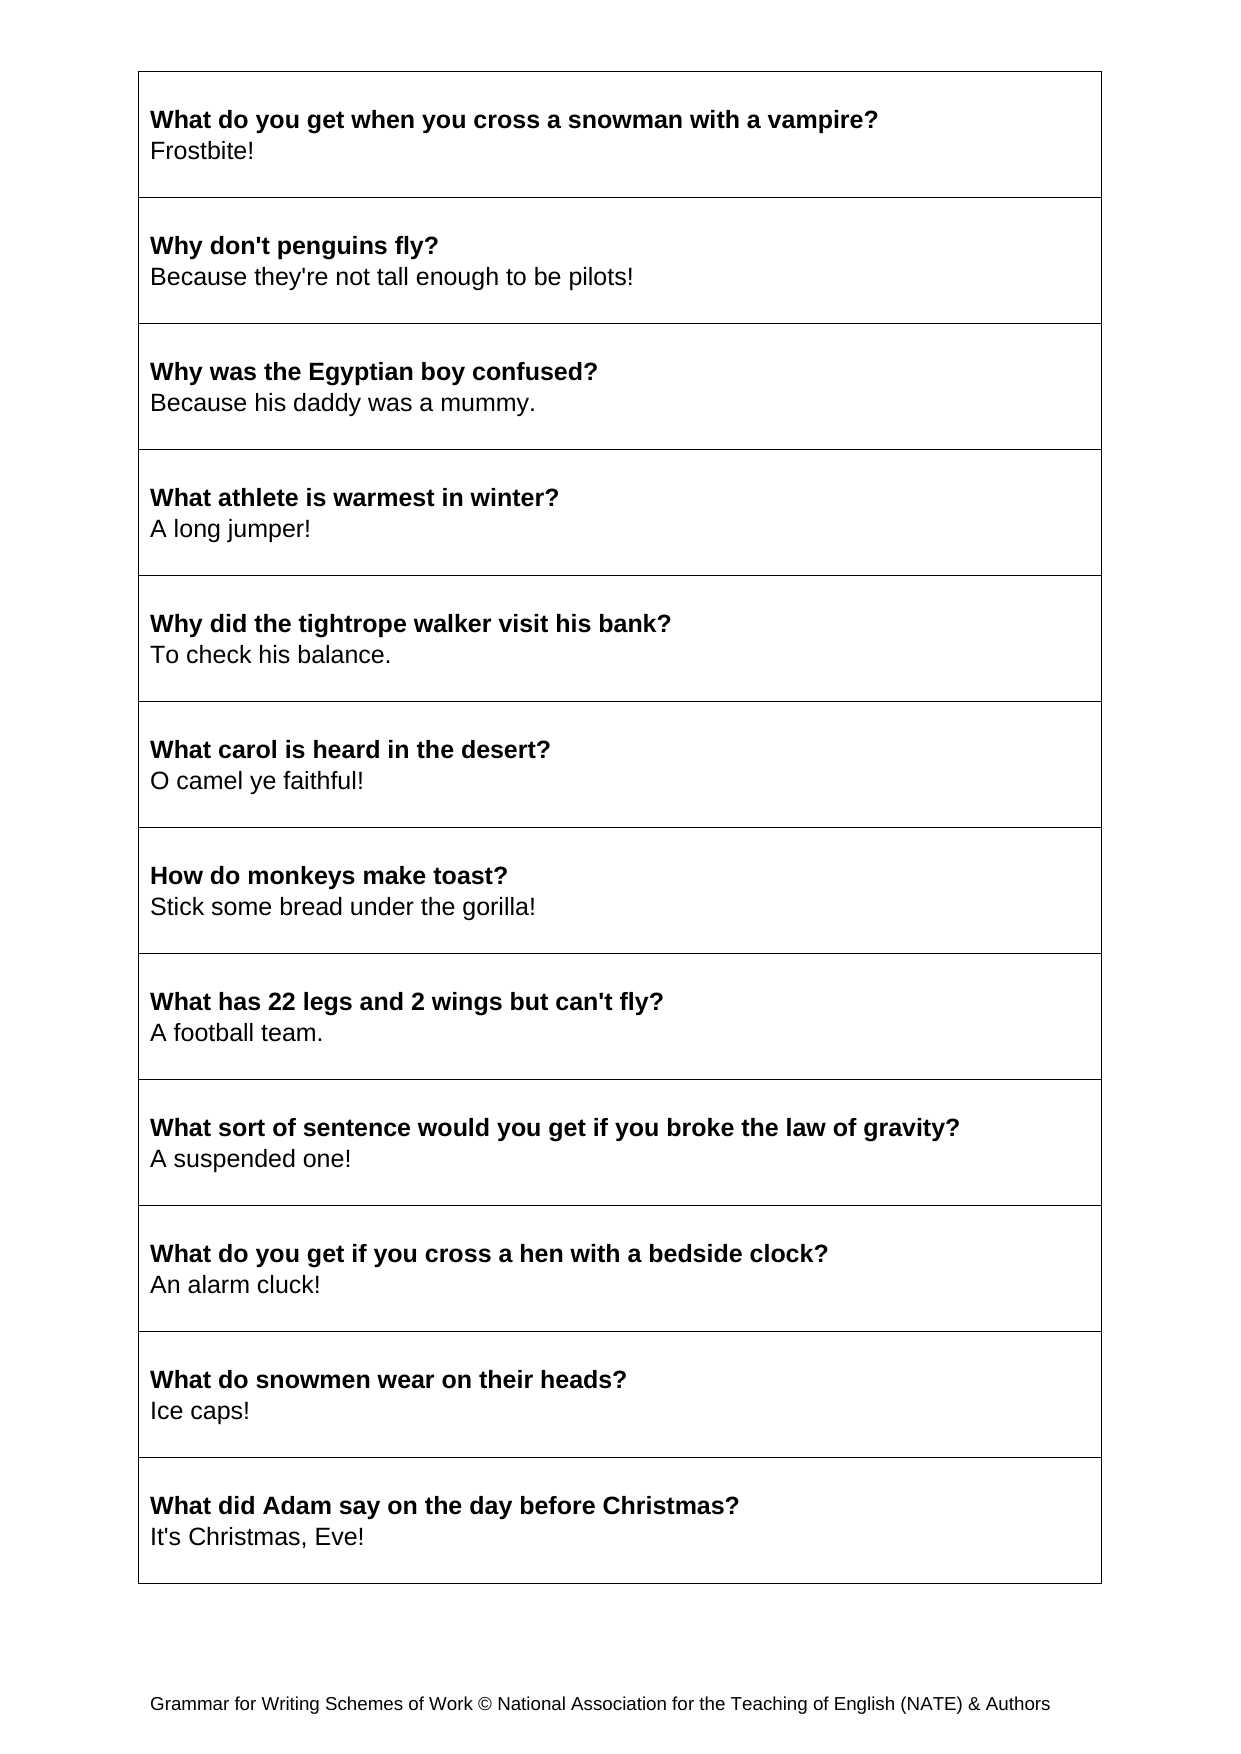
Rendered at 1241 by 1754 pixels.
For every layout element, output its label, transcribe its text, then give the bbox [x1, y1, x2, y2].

table_header What do you get when you cross a snowman with a vampire? Frostbite! [139, 72, 1101, 197]
table_cell What do you get if you cross a hen with a bedside clock? An alarm cluck! [139, 1206, 1101, 1331]
table_cell Why was the Egyptian boy confused? Because his daddy was a mummy. [139, 324, 1101, 449]
table_cell Why did the tightrope walker visit his bank? To check his balance. [139, 576, 1101, 701]
table_cell What athlete is warmest in winter? A long jumper! [139, 450, 1101, 575]
table_cell What carol is heard in the desert? O camel ye faithful! [139, 702, 1101, 827]
table_cell What do snowmen wear on their heads? Ice caps! [139, 1332, 1101, 1457]
table_cell What sort of sentence would you get if you broke the law of gravity? A suspended one! [139, 1080, 1101, 1205]
table_cell Why don't penguins fly? Because they're not tall enough to be pilots! [139, 198, 1101, 323]
table_cell What has 22 legs and 2 wings but can't fly? A football team. [139, 954, 1101, 1079]
table_cell How do monkeys make toast? Stick some bread under the gorilla! [139, 828, 1101, 953]
table_cell What did Adam say on the day before Christmas? It's Christmas, Eve! [139, 1458, 1101, 1583]
